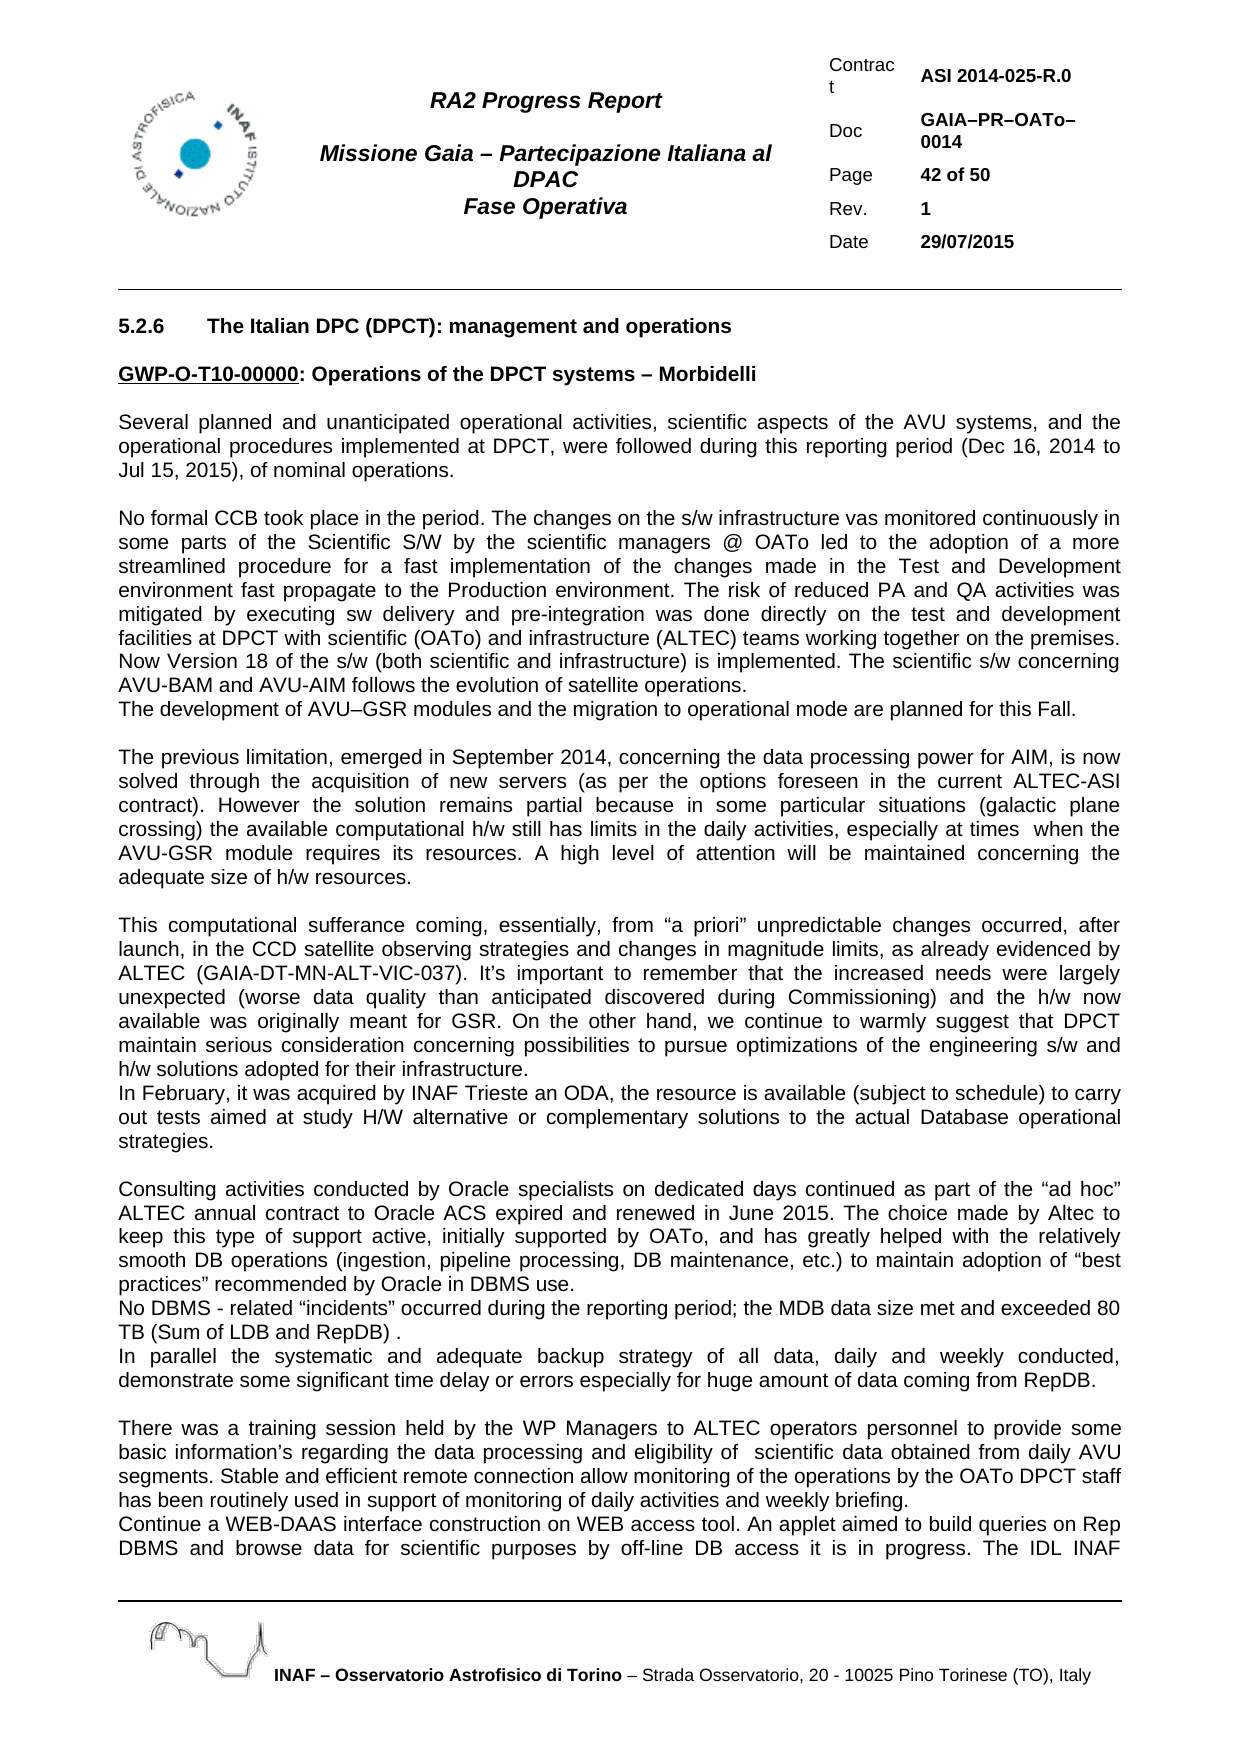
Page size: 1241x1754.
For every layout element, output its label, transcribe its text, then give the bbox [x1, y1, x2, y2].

text In parallel the systematic and adequate backup strategy of all data, daily and weekly conducted, demonstrate some significant time delay or errors especially for huge amount of data coming from RepDB. [118, 1344, 1122, 1392]
text The development of AVU–GSR modules and the migration to operational mode are planned for this Fall. [118, 697, 1122, 721]
text No DBMS - related “incidents” occurred during the reporting period; the MDB data size met and exceeded 80 TB (Sum of LDB and RepDB) . [118, 1296, 1122, 1344]
text In February, it was acquired by INAF Trieste an ODA, the resource is available (subject to schedule) to carry out tests aimed at study H/W alternative or complementary solutions to the actual Database operational strategies. [118, 1081, 1122, 1152]
text Several planned and unanticipated operational activities, scientific aspects of the AVU systems, and the operational procedures implemented at DPCT, were followed during this reporting period (Dec 16, 2014 to Jul 15, 2015), of nominal operations. [118, 410, 1122, 482]
text There was a training session held by the WP Managers to ALTEC operators personnel to provide some basic information’s regarding the data processing and eligibility of scientific data obtained from daily AVU segments. Stable and efficient remote connection allow monitoring of the operations by the OATo DPCT staff has been routinely used in support of monitoring of daily activities and weekly briefing. [118, 1416, 1122, 1512]
picture [129, 89, 258, 218]
text This computational sufferance coming, essentially, from “a priori” unpredictable changes occurred, after launch, in the CCD satellite observing strategies and changes in magnitude limits, as already evidenced by ALTEC (GAIA-DT-MN-ALT-VIC-037). It’s important to remember that the increased needs were largely unexpected (worse data quality than anticipated discovered during Commissioning) and the h/w now available was originally meant for GSR. On the other hand, we continue to warmly suggest that DPCT maintain serious consideration concerning possibilities to pursue optimizations of the engineering s/w and h/w solutions adopted for their infrastructure. [118, 913, 1122, 1081]
text GWP-O-T10-00000: Operations of the DPCT systems – Morbidelli [118, 362, 1122, 386]
text Consulting activities conducted by Oracle specialists on dedicated days continued as part of the “ad hoc” ALTEC annual contract to Oracle ACS expired and renewed in June 2015. The choice made by Altec to keep this type of support active, initially supported by OATo, and has greatly helped with the relatively smooth DB operations (ingestion, pipeline processing, DB maintenance, etc.) to maintain adoption of “best practices” recommended by Oracle in DBMS use. [118, 1176, 1122, 1296]
picture [148, 1622, 269, 1682]
subtitle The Italian DPC (DPCT): management and operations [118, 314, 1122, 338]
text The previous limitation, emerged in September 2014, concerning the data processing power for AIM, is now solved through the acquisition of new servers (as per the options foreseen in the current ALTEC-ASI contract). However the solution remains partial because in some particular situations (galactic plane crossing) the available computational h/w still has limits in the daily activities, especially at times when the AVU-GSR module requires its resources. A high level of attention will be maintained concerning the adequate size of h/w resources. [118, 745, 1122, 889]
text No formal CCB took place in the period. The changes on the s/w infrastructure vas monitored continuously in some parts of the Scientific S/W by the scientific managers @ OATo led to the adoption of a more streamlined procedure for a fast implementation of the changes made in the Test and Development environment fast propagate to the Production environment. The risk of reduced PA and QA activities was mitigated by executing sw delivery and pre-integration was done directly on the test and development facilities at DPCT with scientific (OATo) and infrastructure (ALTEC) teams working together on the premises. Now Version 18 of the s/w (both scientific and infrastructure) is implemented. The scientific s/w concerning AVU-BAM and AVU-AIM follows the evolution of satellite operations. [118, 506, 1122, 697]
